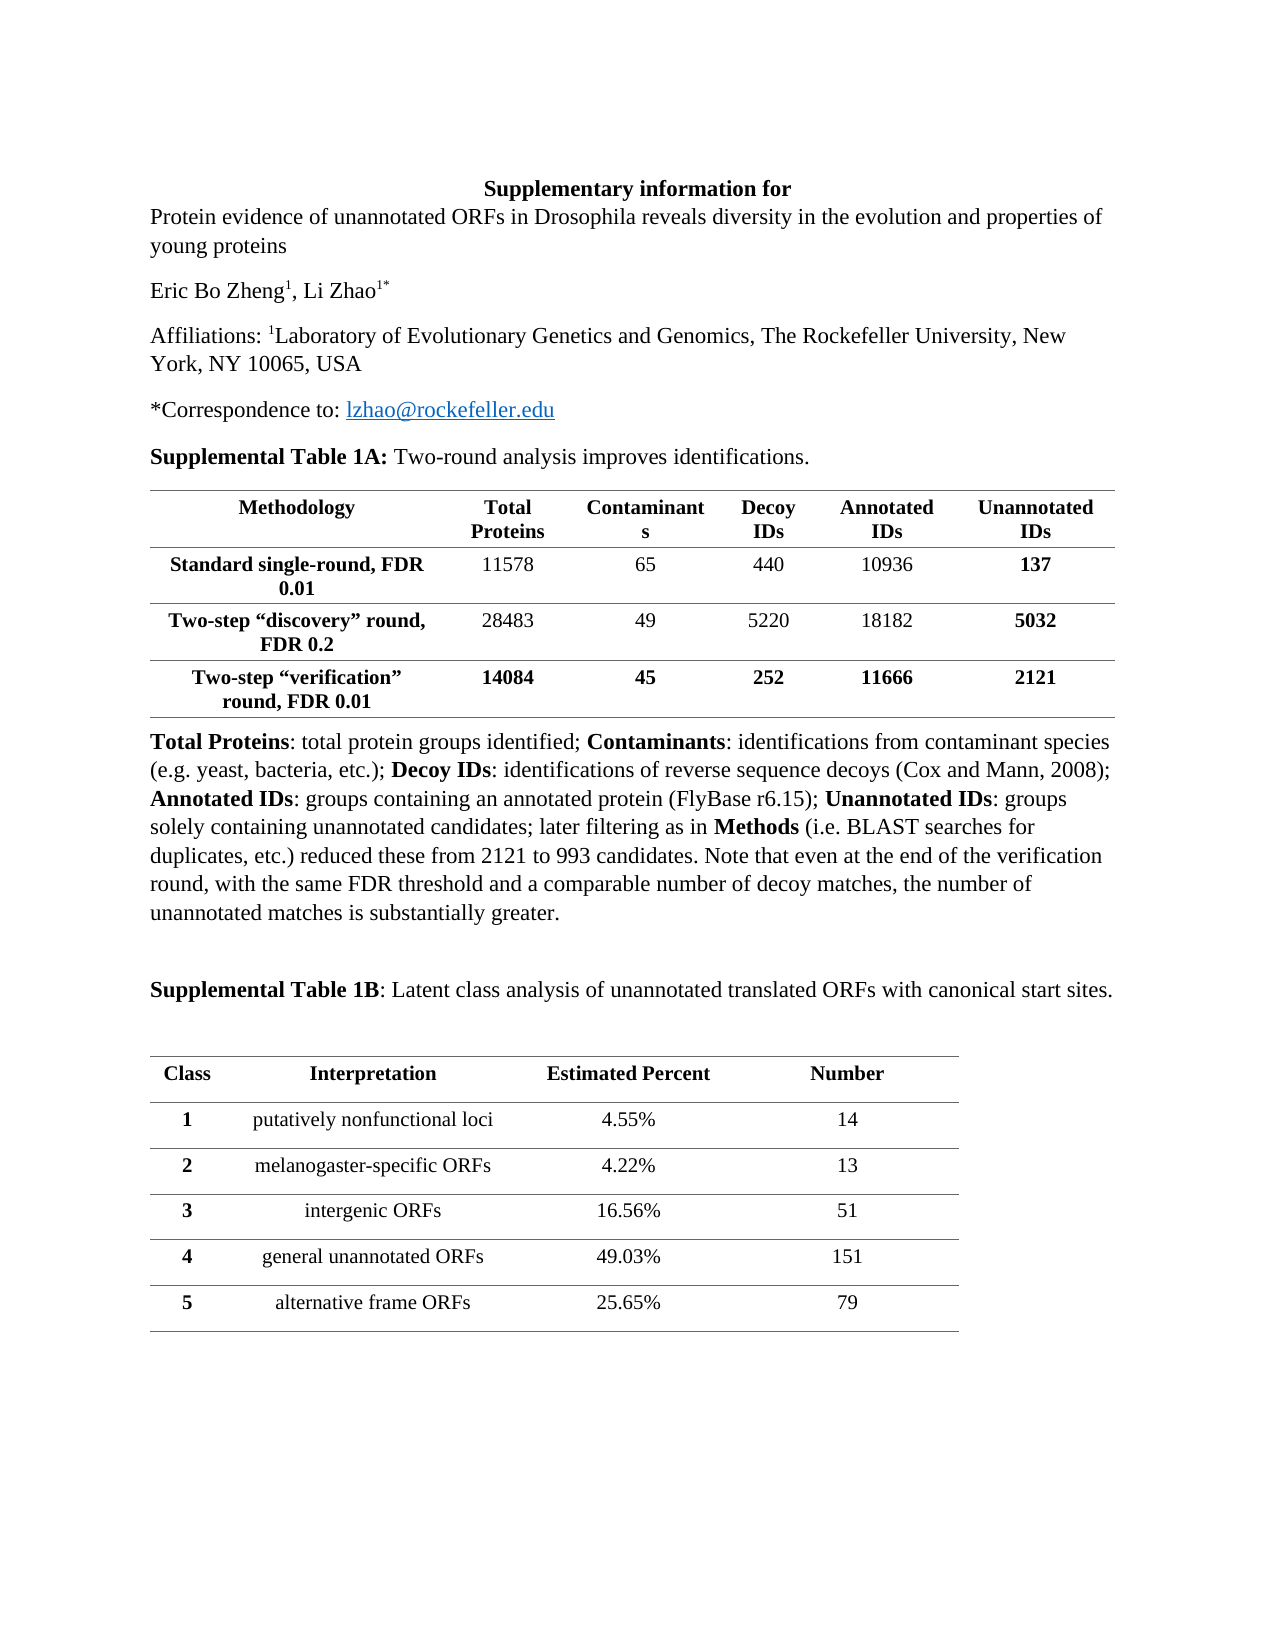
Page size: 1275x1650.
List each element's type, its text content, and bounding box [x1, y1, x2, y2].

table_cell 440 [719, 548, 818, 603]
table_header Total Proteins [444, 491, 572, 547]
table_cell Two-step “verification” round, FDR 0.01 [150, 661, 443, 717]
table_cell 252 [719, 661, 818, 717]
table_cell 1 [150, 1103, 224, 1148]
table_cell 5 [150, 1286, 224, 1331]
text Affiliations: 1Laboratory of Evolutionary Genetics and Genomics, The Rockefeller University, New York, NY 10065, USA [150, 322, 1125, 377]
table_cell 18182 [818, 604, 956, 660]
table_cell intergenic ORFs [224, 1195, 522, 1239]
table_cell 2121 [956, 661, 1115, 717]
table_cell alternative frame ORFs [224, 1286, 522, 1331]
table_cell 3 [150, 1195, 224, 1239]
table_cell 25.65% [522, 1286, 735, 1331]
table_cell 65 [572, 548, 719, 603]
table_cell 51 [735, 1195, 959, 1239]
table_cell 49.03% [522, 1240, 735, 1285]
table_header Methodology [150, 491, 443, 547]
table_cell 16.56% [522, 1195, 735, 1239]
table_cell 4.55% [522, 1103, 735, 1148]
table_cell 137 [956, 548, 1115, 603]
table_cell melanogaster-specific ORFs [224, 1149, 522, 1193]
text Supplemental Table 1B: Latent class analysis of unannotated translated ORFs with canonical start sites. [150, 976, 1125, 1003]
table_header Interpretation [224, 1057, 522, 1102]
table_cell 5032 [956, 604, 1115, 660]
table_cell 11578 [444, 548, 572, 603]
table_cell 4.22% [522, 1149, 735, 1193]
table_cell 5220 [719, 604, 818, 660]
table_cell 13 [735, 1149, 959, 1193]
table_cell 79 [735, 1286, 959, 1331]
table_cell 14 [735, 1103, 959, 1148]
text Eric Bo Zheng1, Li Zhao1* [150, 277, 1125, 303]
table_header Annotated IDs [818, 491, 956, 547]
table_cell 10936 [818, 548, 956, 603]
text *Correspondence to: lzhao@rockefeller.edu [150, 396, 1125, 422]
table_header Unannotated IDs [956, 491, 1115, 547]
table_cell 11666 [818, 661, 956, 717]
table_cell 14084 [444, 661, 572, 717]
table_cell Standard single-round, FDR 0.01 [150, 548, 443, 603]
table_cell 28483 [444, 604, 572, 660]
table_cell 49 [572, 604, 719, 660]
subtitle Supplementary information for [150, 175, 1125, 201]
table_cell general unannotated ORFs [224, 1240, 522, 1285]
table_cell 2 [150, 1149, 224, 1193]
table_cell putatively nonfunctional loci [224, 1103, 522, 1148]
table_header Contaminants [572, 491, 719, 547]
table_cell 151 [735, 1240, 959, 1285]
table_header Number [735, 1057, 959, 1102]
text Protein evidence of unannotated ORFs in Drosophila reveals diversity in the evolution and properties of young proteins [150, 203, 1125, 258]
text Total Proteins: total protein groups identified; Contaminants: identifications from contaminant species (e.g. yeast, bacteria, etc.); Decoy IDs: identifications of reverse sequence decoys (Cox and Mann, 2008); Annotated IDs: groups containing an annotated protein (FlyBase r6.15); Unannotated IDs: groups solely containing unannotated candidates; later filtering as in Methods (i.e. BLAST searches for duplicates, etc.) reduced these from 2121 to 993 candidates. Note that even at the end of the verification round, with the same FDR threshold and a comparable number of decoy matches, the number of unannotated matches is substantially greater. [150, 728, 1125, 925]
text Supplemental Table 1A: Two-round analysis improves identifications. [150, 443, 1125, 469]
table_header Estimated Percent [522, 1057, 735, 1102]
table_cell 45 [572, 661, 719, 717]
table_header Class [150, 1057, 224, 1102]
table_header Decoy IDs [719, 491, 818, 547]
table_cell 4 [150, 1240, 224, 1285]
table_cell Two-step “discovery” round, FDR 0.2 [150, 604, 443, 660]
